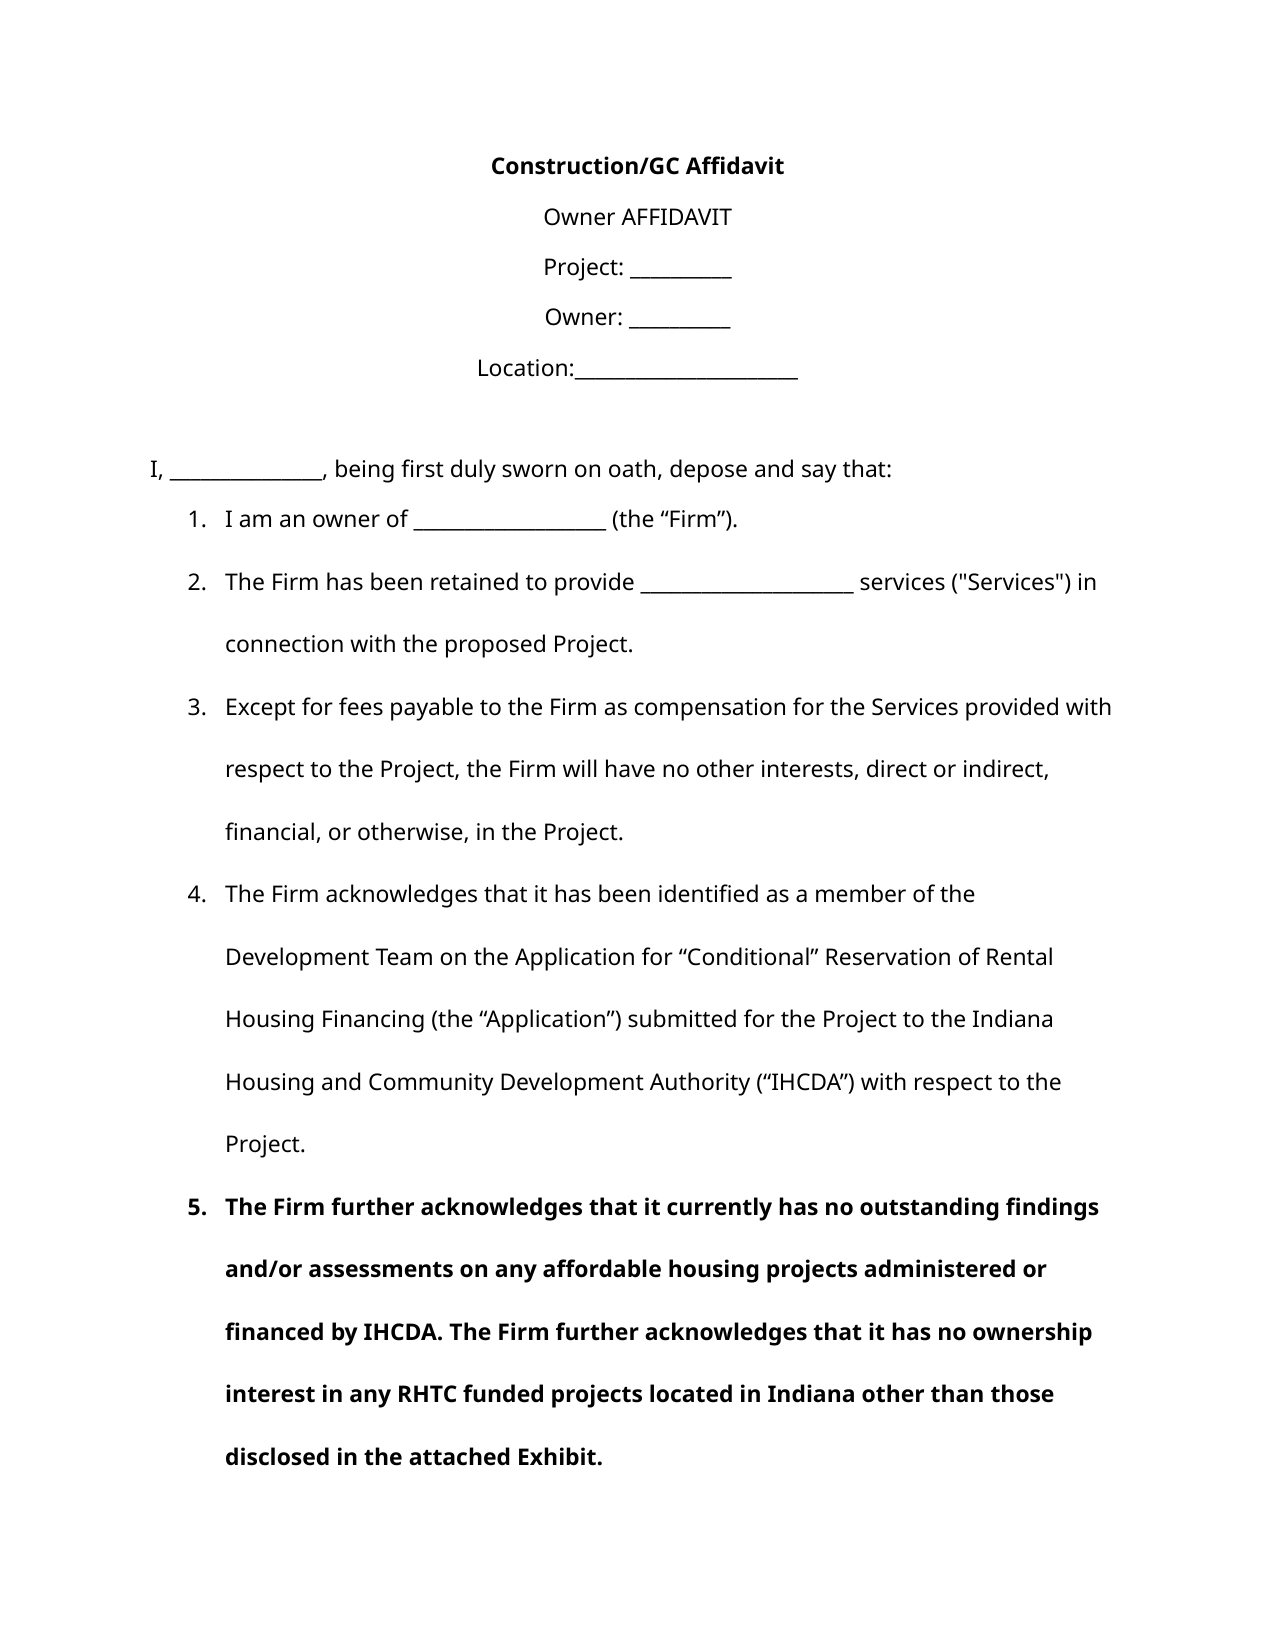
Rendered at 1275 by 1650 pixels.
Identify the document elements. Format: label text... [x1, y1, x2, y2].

list The Firm has been retained to provide _____________________ services ("Services") in connection with the proposed Project. [187, 565, 1125, 659]
list I am an owner of ___________________ (the “Firm”). [187, 503, 1125, 534]
text Location:______________________ [150, 352, 1125, 383]
text Construction/GC Affidavit [150, 150, 1125, 181]
list Except for fees payable to the Firm as compensation for the Services provided with respect to the Project, the Firm will have no other interests, direct or indirect, financial, or otherwise, in the Project. [187, 690, 1125, 847]
text I, _______________, being first duly sworn on oath, depose and say that: [150, 452, 1125, 484]
text Owner: __________ [150, 301, 1125, 332]
text Project: __________ [150, 251, 1125, 282]
list The Firm acknowledges that it has been identified as a member of the Development Team on the Application for “Conditional” Reservation of Rental Housing Financing (the “Application”) submitted for the Project to the Indiana Housing and Community Development Authority (“IHCDA”) with respect to the Project. [187, 878, 1125, 1159]
text Owner AFFIDAVIT [150, 200, 1125, 232]
list The Firm further acknowledges that it currently has no outstanding findings and/or assessments on any affordable housing projects administered or financed by IHCDA. The Firm further acknowledges that it has no ownership interest in any RHTC funded projects located in Indiana other than those disclosed in the attached Exhibit. [187, 1190, 1125, 1472]
